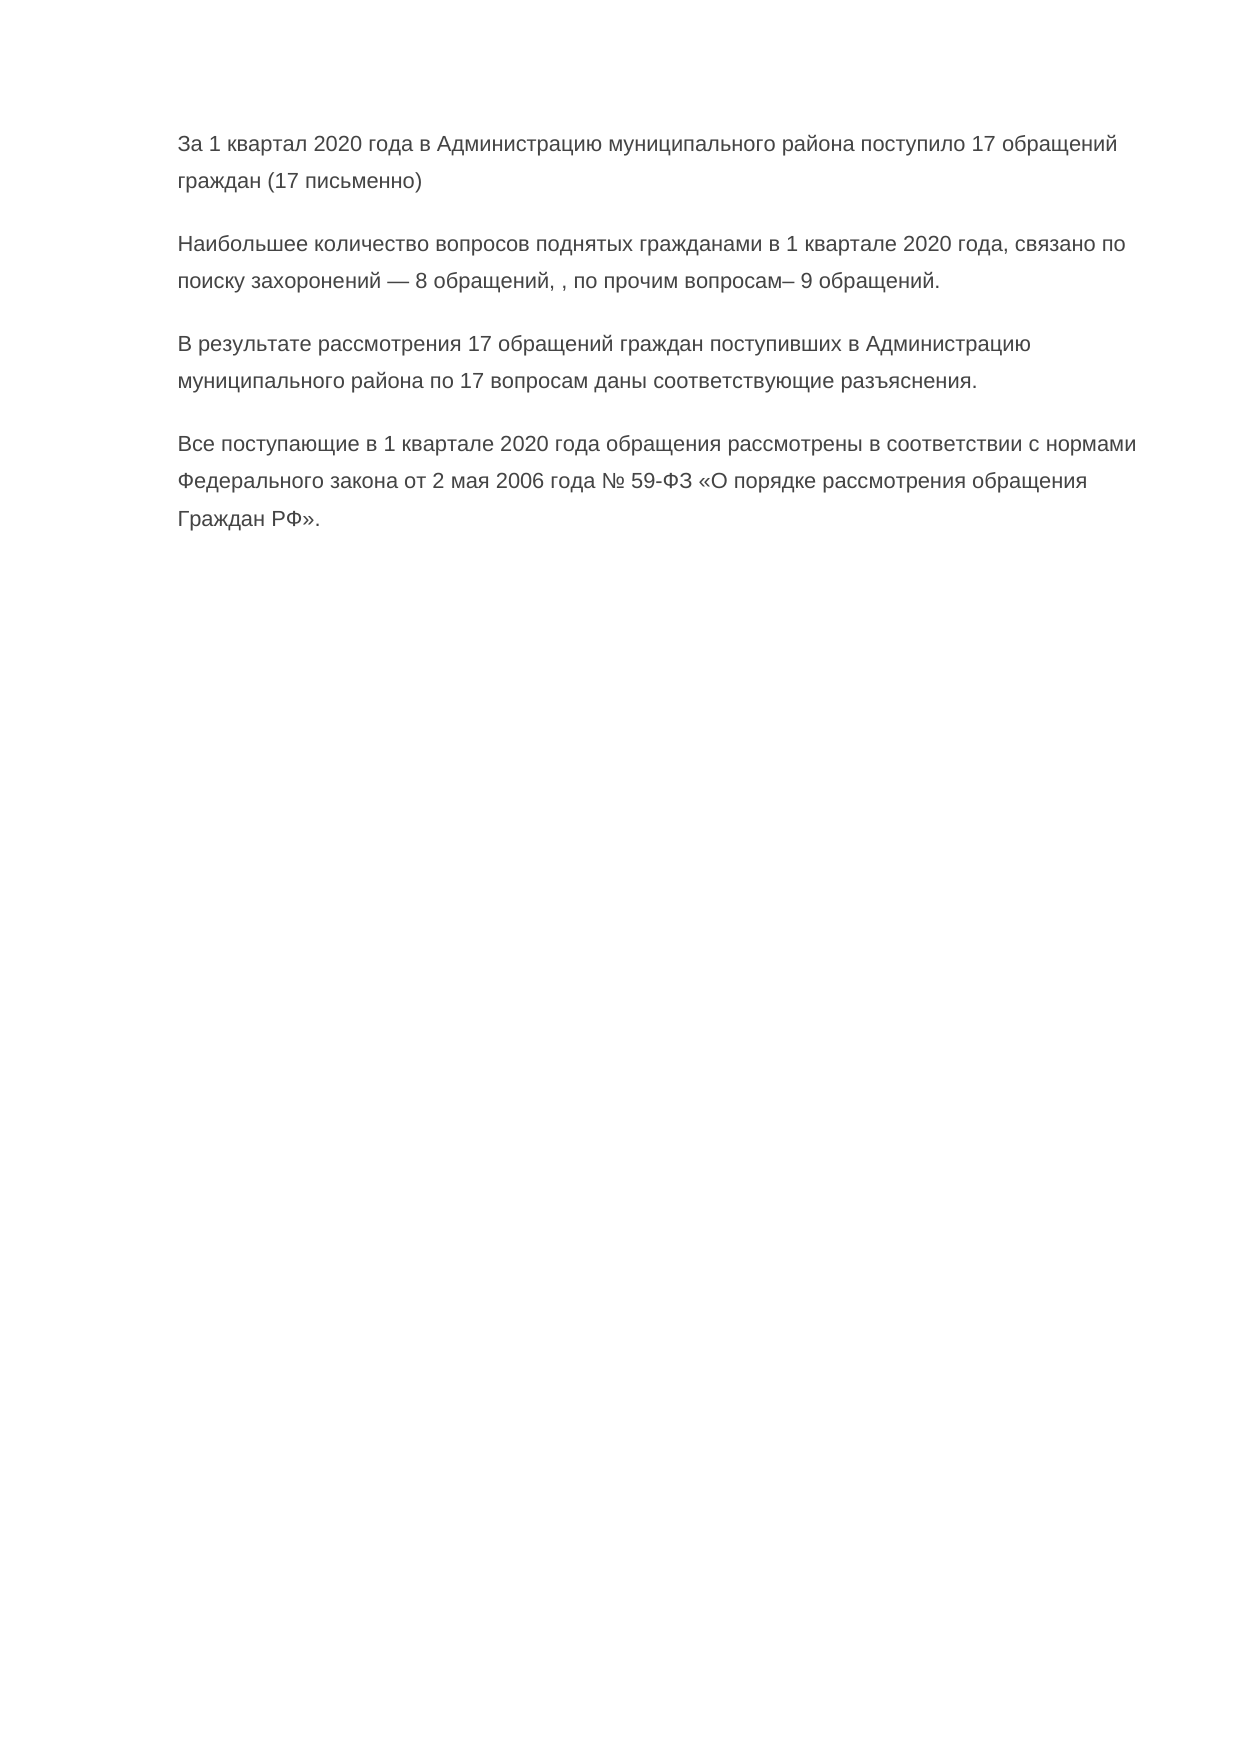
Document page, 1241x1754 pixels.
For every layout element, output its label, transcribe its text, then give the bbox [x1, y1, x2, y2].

text Все поступающие в 1 квартале 2020 года обращения рассмотрены в соответствии с нормами Федерального закона от 2 мая 2006 года № 59-ФЗ «О порядке рассмотрения обращения Граждан РФ». [177, 418, 1152, 531]
text Наибольшее количество вопросов поднятых гражданами в 1 квартале 2020 года, связано по поиску захоронений — 8 обращений, , по прочим вопросам– 9 обращений. [177, 218, 1152, 293]
text За 1 квартал 2020 года в Администрацию муниципального района поступило 17 обращений граждан (17 письменно) [177, 118, 1152, 193]
text В результате рассмотрения 17 обращений граждан поступивших в Администрацию муниципального района по 17 вопросам даны соответствующие разъяснения. [177, 318, 1152, 393]
